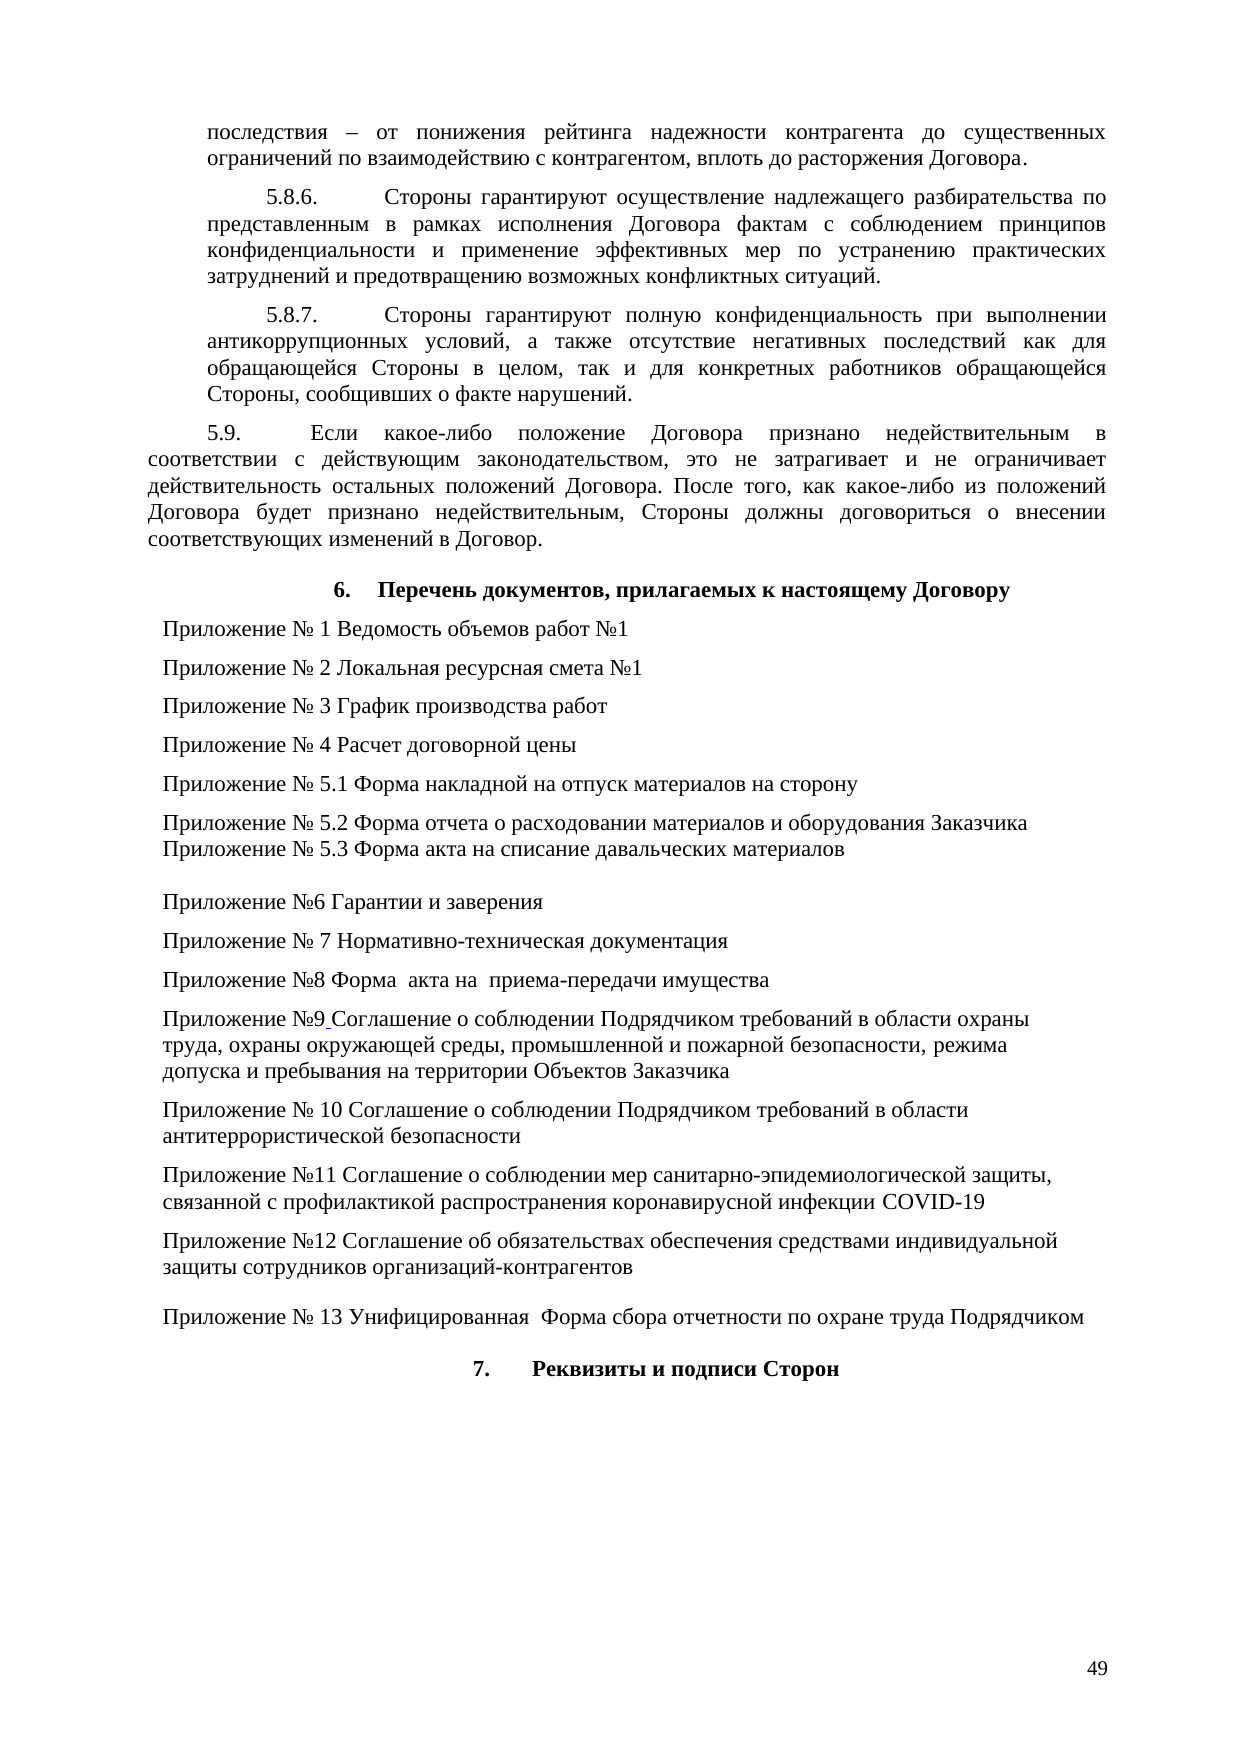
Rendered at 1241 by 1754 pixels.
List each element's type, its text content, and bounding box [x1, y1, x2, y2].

text Стороны гарантируют полную конфиденциальность при выполнении антикоррупционных условий, а также отсутствие негативных последствий как для обращающейся Стороны в целом, так и для конкретных работников обращающейся Стороны, сообщивших о факте нарушений. [207, 301, 1107, 407]
text Приложение №11 Соглашение о соблюдении мер санитарно-эпидемиологической защиты, связанной с профилактикой распространения коронавирусной инфекции COVID-19 [162, 1161, 1078, 1214]
text Приложение № 2 Локальная ресурсная смета №1 [162, 654, 1078, 680]
text Приложение № 1 Ведомость объемов работ №1 [162, 615, 1078, 641]
text Приложение №6 Гарантии и заверения [162, 888, 1107, 914]
text Приложение №12 Соглашение об обязательствах обеспечения средствами индивидуальной защиты сотрудников организаций-контрагентов [162, 1227, 1078, 1279]
text Если какое-либо положение Договора признано недействительным в соответствии с действующим законодательством, это не затрагивает и не ограничивает действительность остальных положений Договора. После того, как какое-либо из положений Договора будет признано недействительным, Стороны должны договориться о внесении соответствующих изменений в Договор. [148, 419, 1107, 551]
text Приложение № 4 Расчет договорной цены [162, 731, 1078, 758]
text Стороны гарантируют осуществление надлежащего разбирательства по представленным в рамках исполнения Договора фактам с соблюдением принципов конфиденциальности и применение эффективных мер по устранению практических затруднений и предотвращению возможных конфликтных ситуаций. [207, 183, 1107, 289]
text Приложение № 5.3 Форма акта на списание давальческих материалов [162, 835, 1107, 862]
text Приложение №9 Соглашение о соблюдении Подрядчиком требований в области охраны труда, охраны окружающей среды, промышленной и пожарной безопасности, режима допуска и пребывания на территории Объектов Заказчика [162, 1005, 1078, 1084]
text Приложение №8 Форма акта на приема-передачи имущества [162, 966, 1078, 992]
text Приложение № 3 График производства работ [162, 692, 1078, 719]
text Приложение № 13 Унифицированная Форма сбора отчетности по охране труда Подрядчиком [162, 1303, 1107, 1330]
text Реквизиты и подписи Сторон [443, 1355, 1107, 1381]
text Приложение № 5.1 Форма накладной на отпуск материалов на сторону [162, 770, 1078, 797]
text Перечень документов, прилагаемых к настоящему Договору [236, 576, 1107, 602]
text Приложение № 10 Соглашение о соблюдении Подрядчиком требований в области антитеррористической безопасности [162, 1096, 1078, 1149]
text Приложение № 7 Нормативно-техническая документация [162, 927, 1078, 953]
text Приложение № 5.2 Форма отчета о расходовании материалов и оборудования Заказчика [162, 809, 1078, 835]
